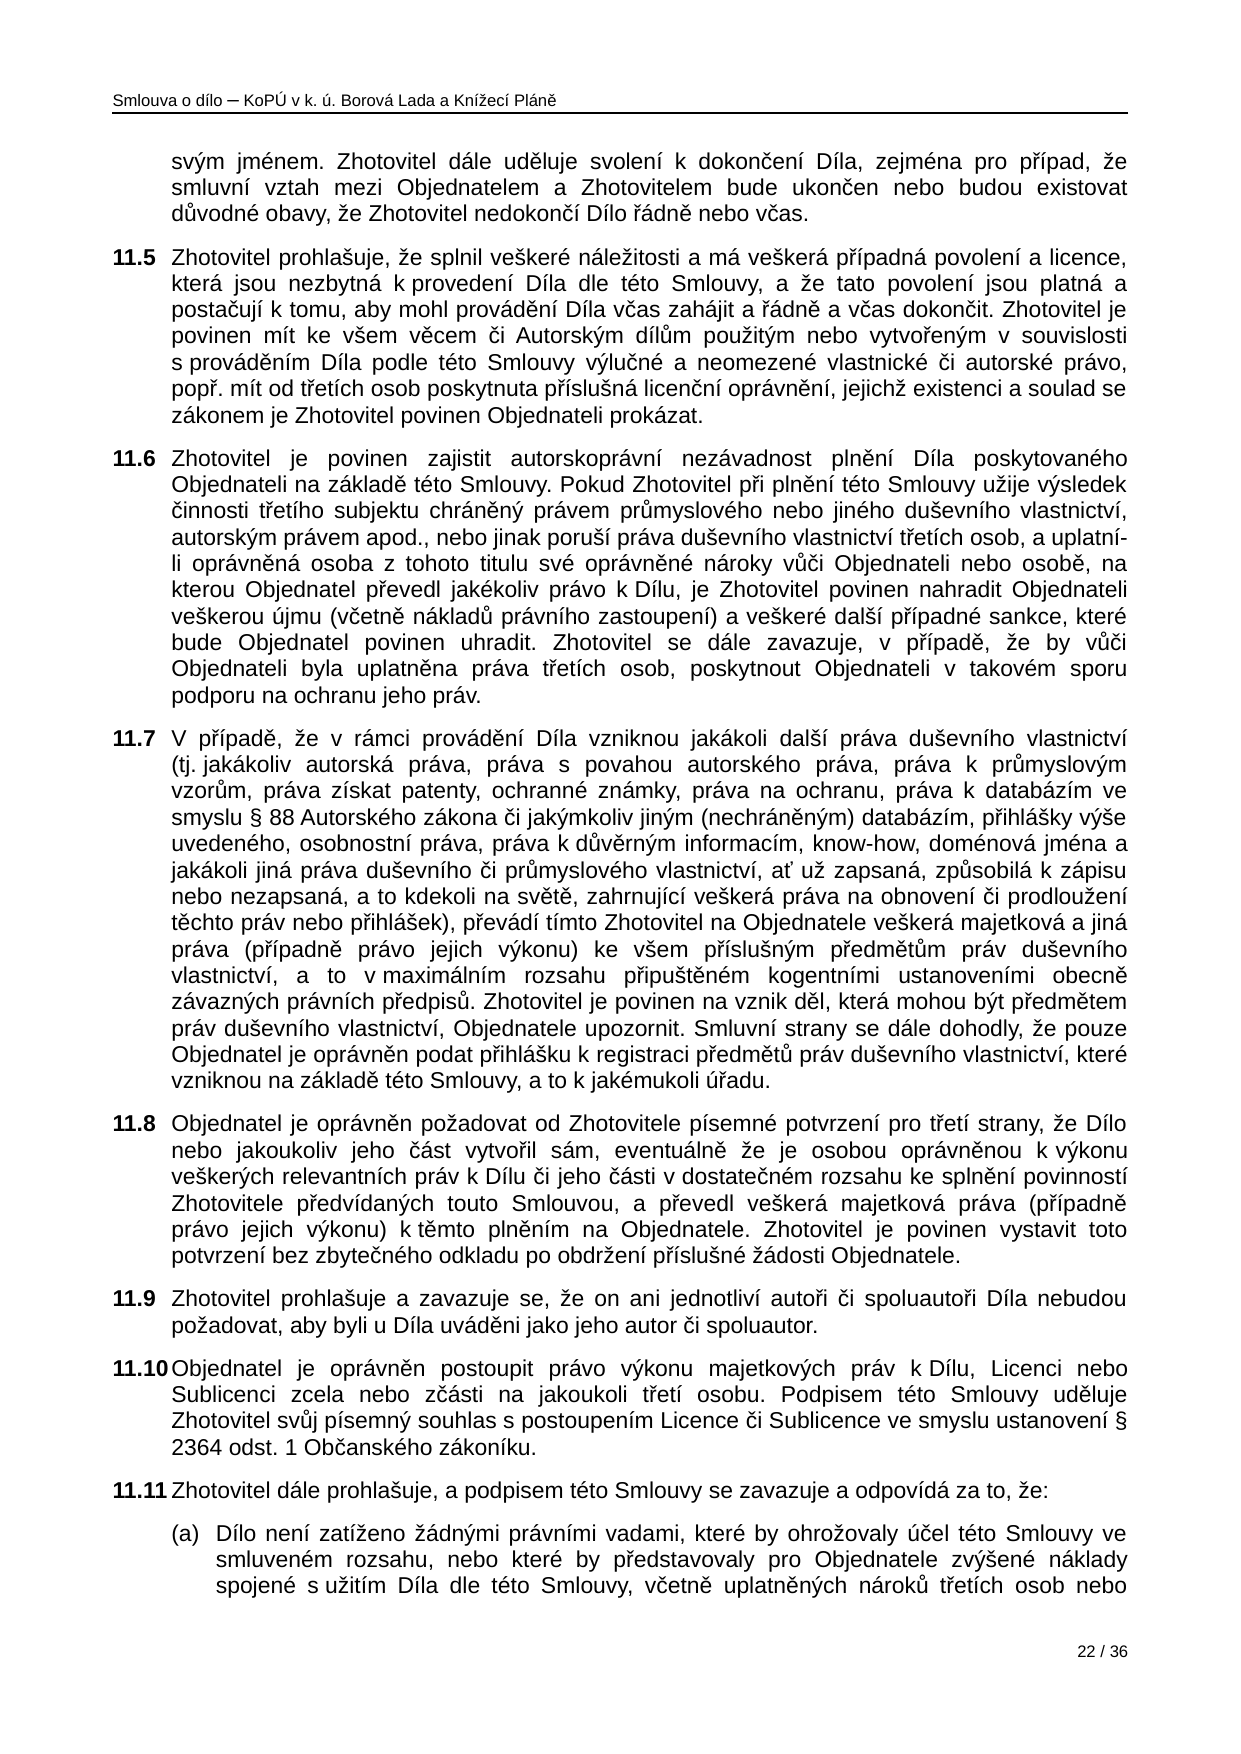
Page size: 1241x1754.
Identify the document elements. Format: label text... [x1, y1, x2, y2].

text Objednatel je oprávněn požadovat od Zhotovitele písemné potvrzení pro třetí strany, že Dílo nebo jakoukoliv jeho část vytvořil sám, eventuálně že je osobou oprávněnou k výkonu veškerých relevantních práv k Dílu či jeho části v dostatečném rozsahu ke splnění povinností Zhotovitele předvídaných touto Smlouvou, a převedl veškerá majetková práva (případně právo jejich výkonu) k těmto plněním na Objednatele. Zhotovitel je povinen vystavit toto potvrzení bez zbytečného odkladu po obdržení příslušné žádosti Objednatele. [112, 1110, 1128, 1268]
text V případě, že v rámci provádění Díla vzniknou jakákoli další práva duševního vlastnictví (tj. jakákoliv autorská práva, práva s povahou autorského práva, práva k průmyslovým vzorům, práva získat patenty, ochranné známky, práva na ochranu, práva k databázím ve smyslu § 88 Autorského zákona či jakýmkoliv jiným (nechráněným) databázím, přihlášky výše uvedeného, osobnostní práva, práva k důvěrným informacím, know-how, doménová jména a jakákoli jiná práva duševního či průmyslového vlastnictví, ať už zapsaná, způsobilá k zápisu nebo nezapsaná, a to kdekoli na světě, zahrnující veškerá práva na obnovení či prodloužení těchto práv nebo přihlášek), převádí tímto Zhotovitel na Objednatele veškerá majetková a jiná práva (případně právo jejich výkonu) ke všem příslušným předmětům práv duševního vlastnictví, a to v maximálním rozsahu připuštěném kogentními ustanoveními obecně závazných právních předpisů. Zhotovitel je povinen na vznik děl, která mohou být předmětem práv duševního vlastnictví, Objednatele upozornit. Smluvní strany se dále dohodly, že pouze Objednatel je oprávněn podat přihlášku k registraci předmětů práv duševního vlastnictví, které vzniknou na základě této Smlouvy, a to k jakémukoli úřadu. [112, 725, 1128, 1094]
text Zhotovitel dále prohlašuje, a podpisem této Smlouvy se zavazuje a odpovídá za to, že: [112, 1477, 1128, 1503]
text Zhotovitel je povinen zajistit autorskoprávní nezávadnost plnění Díla poskytovaného Objednateli na základě této Smlouvy. Pokud Zhotovitel při plnění této Smlouvy užije výsledek činnosti třetího subjektu chráněný právem průmyslového nebo jiného duševního vlastnictví, autorským právem apod., nebo jinak poruší práva duševního vlastnictví třetích osob, a uplatní-li oprávněná osoba z tohoto titulu své oprávněné nároky vůči Objednateli nebo osobě, na kterou Objednatel převedl jakékoliv právo k Dílu, je Zhotovitel povinen nahradit Objednateli veškerou újmu (včetně nákladů právního zastoupení) a veškeré další případné sankce, které bude Objednatel povinen uhradit. Zhotovitel se dále zavazuje, v případě, že by vůči Objednateli byla uplatněna práva třetích osob, poskytnout Objednateli v takovém sporu podporu na ochranu jeho práv. [112, 444, 1128, 708]
text Zhotovitel prohlašuje a zavazuje se, že on ani jednotliví autoři či spoluautoři Díla nebudou požadovat, aby byli u Díla uváděni jako jeho autor či spoluautor. [112, 1285, 1128, 1338]
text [112, 148, 1128, 227]
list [171, 1520, 1128, 1599]
text Zhotovitel prohlašuje, že splnil veškeré náležitosti a má veškerá případná povolení a licence, která jsou nezbytná k provedení Díla dle této Smlouvy, a že tato povolení jsou platná a postačují k tomu, aby mohl provádění Díla včas zahájit a řádně a včas dokončit. Zhotovitel je povinen mít ke všem věcem či Autorským dílům použitým nebo vytvořeným v souvislosti s prováděním Díla podle této Smlouvy výlučné a neomezené vlastnické či autorské právo, popř. mít od třetích osob poskytnuta příslušná licenční oprávnění, jejichž existenci a soulad se zákonem je Zhotovitel povinen Objednateli prokázat. [112, 243, 1128, 428]
text Objednatel je oprávněn postoupit právo výkonu majetkových práv k Dílu, Licenci nebo Sublicenci zcela nebo zčásti na jakoukoli třetí osobu. Podpisem této Smlouvy uděluje Zhotovitel svůj písemný souhlas s postoupením Licence či Sublicence ve smyslu ustanovení § 2364 odst. 1 Občanského zákoníku. [112, 1354, 1128, 1460]
